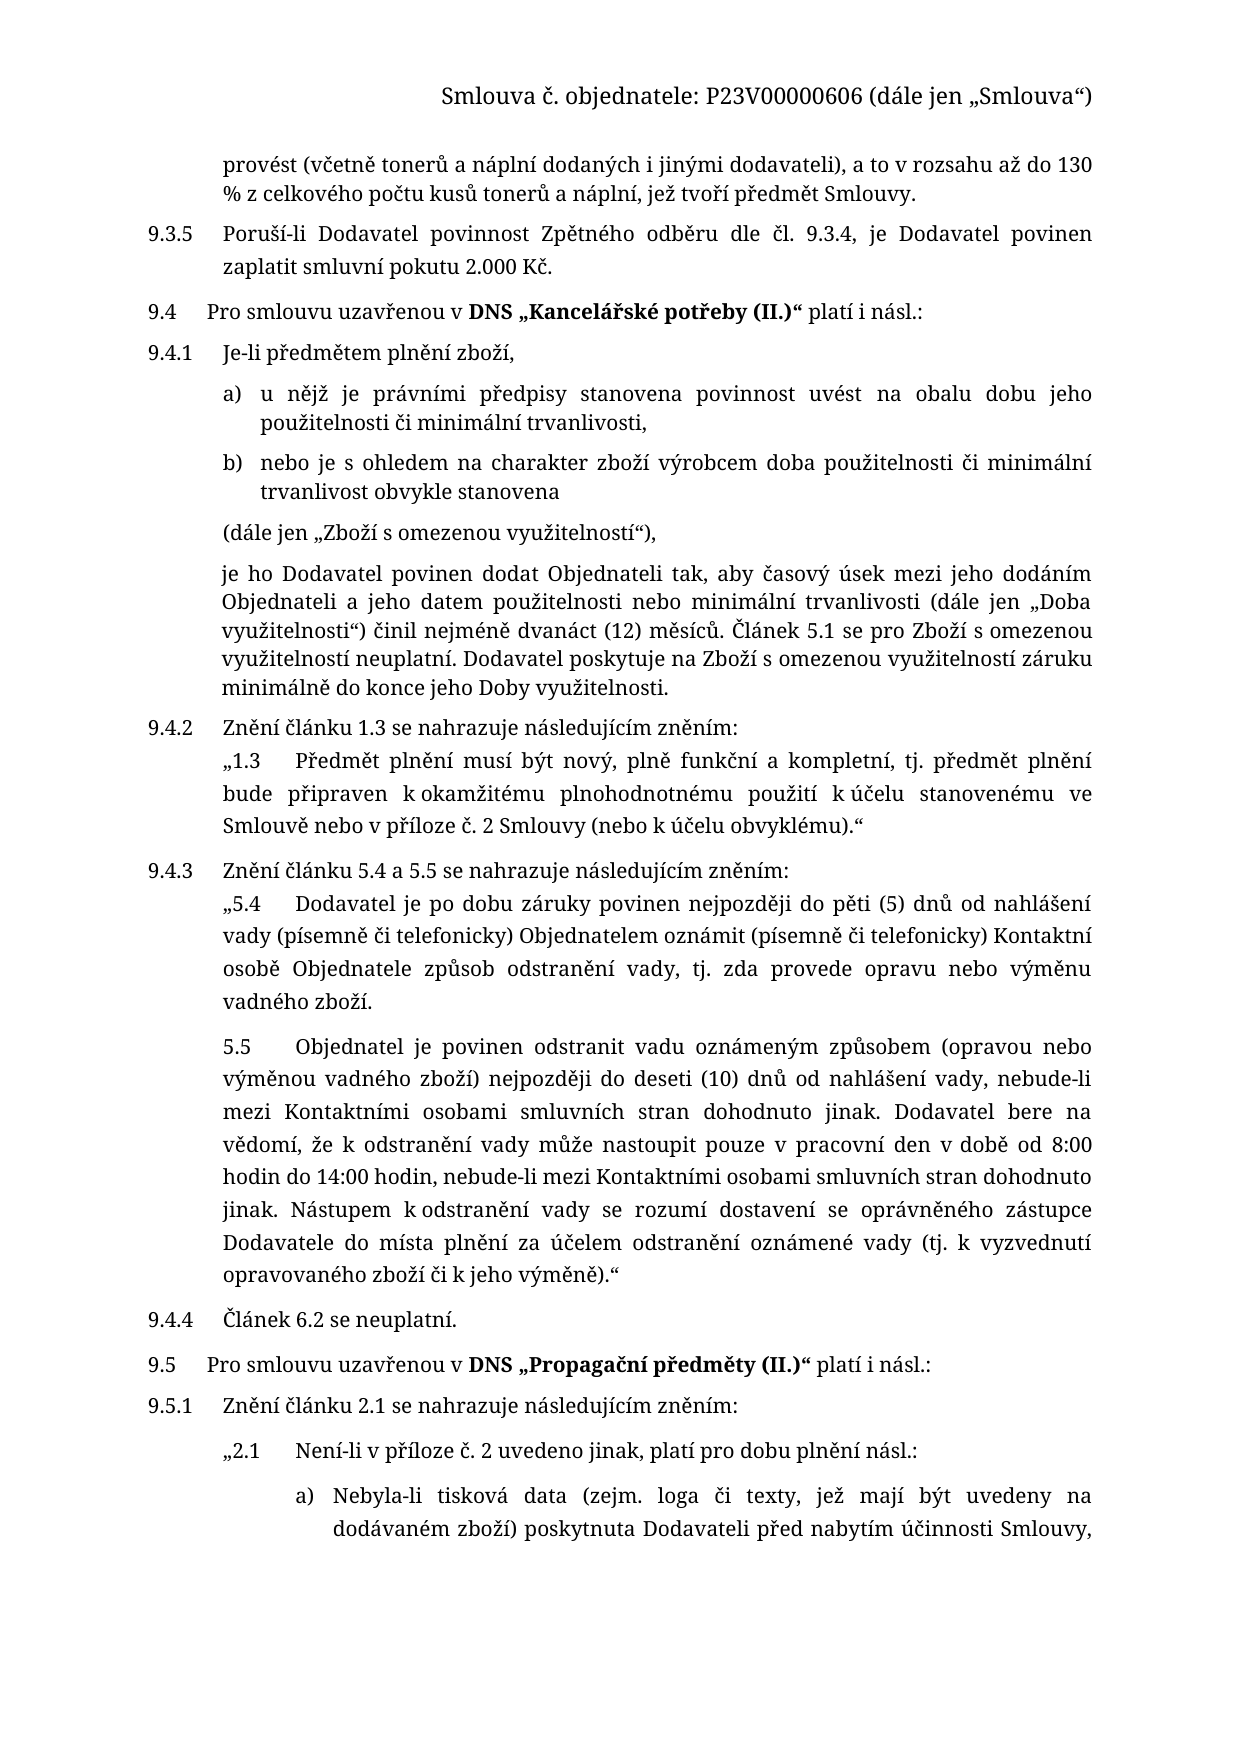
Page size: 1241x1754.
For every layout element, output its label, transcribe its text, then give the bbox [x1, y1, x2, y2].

list „5.4 Dodavatel je po dobu záruky povinen nejpozději do pěti (5) dnů od nahlášení vady (písemně či telefonicky) Objednatelem oznámit (písemně či telefonicky) Kontaktní osobě Objednatele způsob odstranění vady, tj. zda provede opravu nebo výměnu vadného zboží. [223, 889, 1093, 1015]
list Pro smlouvu uzavřenou v DNS „Propagační předměty (II.)“ platí i násl.: [148, 1350, 1093, 1379]
list nebo je s ohledem na charakter zboží výrobcem doba použitelnosti či minimální trvanlivost obvykle stanovena [223, 448, 1093, 505]
list Znění článku 1.3 se nahrazuje následujícím zněním: [148, 713, 1093, 742]
list Znění článku 5.4 a 5.5 se nahrazuje následujícím zněním: [148, 856, 1093, 885]
list Znění článku 2.1 se nahrazuje následujícím zněním: [148, 1391, 1093, 1420]
list 5.5 Objednatel je povinen odstranit vadu oznámeným způsobem (opravou nebo výměnou vadného zboží) nejpozději do deseti (10) dnů od nahlášení vady, nebude-li mezi Kontaktními osobami smluvních stran dohodnuto jinak. Dodavatel bere na vědomí, že k odstranění vady může nastoupit pouze v pracovní den v době od 8:00 hodin do 14:00 hodin, nebude-li mezi Kontaktními osobami smluvních stran dohodnuto jinak. Nástupem k odstranění vady se rozumí dostavení se oprávněného zástupce Dodavatele do místa plnění za účelem odstranění oznámené vady (tj. k vyzvednutí opravovaného zboží či k jeho výměně).“ [223, 1032, 1093, 1289]
list „1.3 Předmět plnění musí být nový, plně funkční a kompletní, tj. předmět plnění bude připraven k okamžitému plnohodnotnému použití k účelu stanovenému ve Smlouvě nebo v příloze č. 2 Smlouvy (nebo k účelu obvyklému).“ [223, 746, 1093, 840]
list Článek 6.2 se neuplatní. [148, 1305, 1093, 1334]
text (dále jen „Zboží s omezenou využitelností“), [223, 518, 1093, 546]
list „2.1 Není-li v příloze č. 2 uvedeno jinak, platí pro dobu plnění násl.: [223, 1436, 1093, 1465]
list Je-li předmětem plnění zboží, [148, 338, 1093, 367]
list Poruší-li Dodavatel povinnost Zpětného odběru dle čl. 9.3.4, je Dodavatel povinen zaplatit smluvní pokutu 2.000 Kč. [148, 219, 1093, 281]
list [295, 1482, 1093, 1543]
text je ho Dodavatel povinen dodat Objednateli tak, aby časový úsek mezi jeho dodáním Objednateli a jeho datem použitelnosti nebo minimální trvanlivosti (dále jen „Doba využitelnosti“) činil nejméně dvanáct (12) měsíců. Článek 5.1 se pro Zboží s omezenou využitelností neuplatní. Dodavatel poskytuje na Zboží s omezenou využitelností záruku minimálně do konce jeho Doby využitelnosti. [221, 559, 1093, 701]
list u nějž je právními předpisy stanovena povinnost uvést na obalu dobu jeho použitelnosti či minimální trvanlivosti, [223, 379, 1093, 436]
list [148, 150, 1093, 207]
list Pro smlouvu uzavřenou v DNS „Kancelářské potřeby (II.)“ platí i násl.: [148, 297, 1093, 326]
